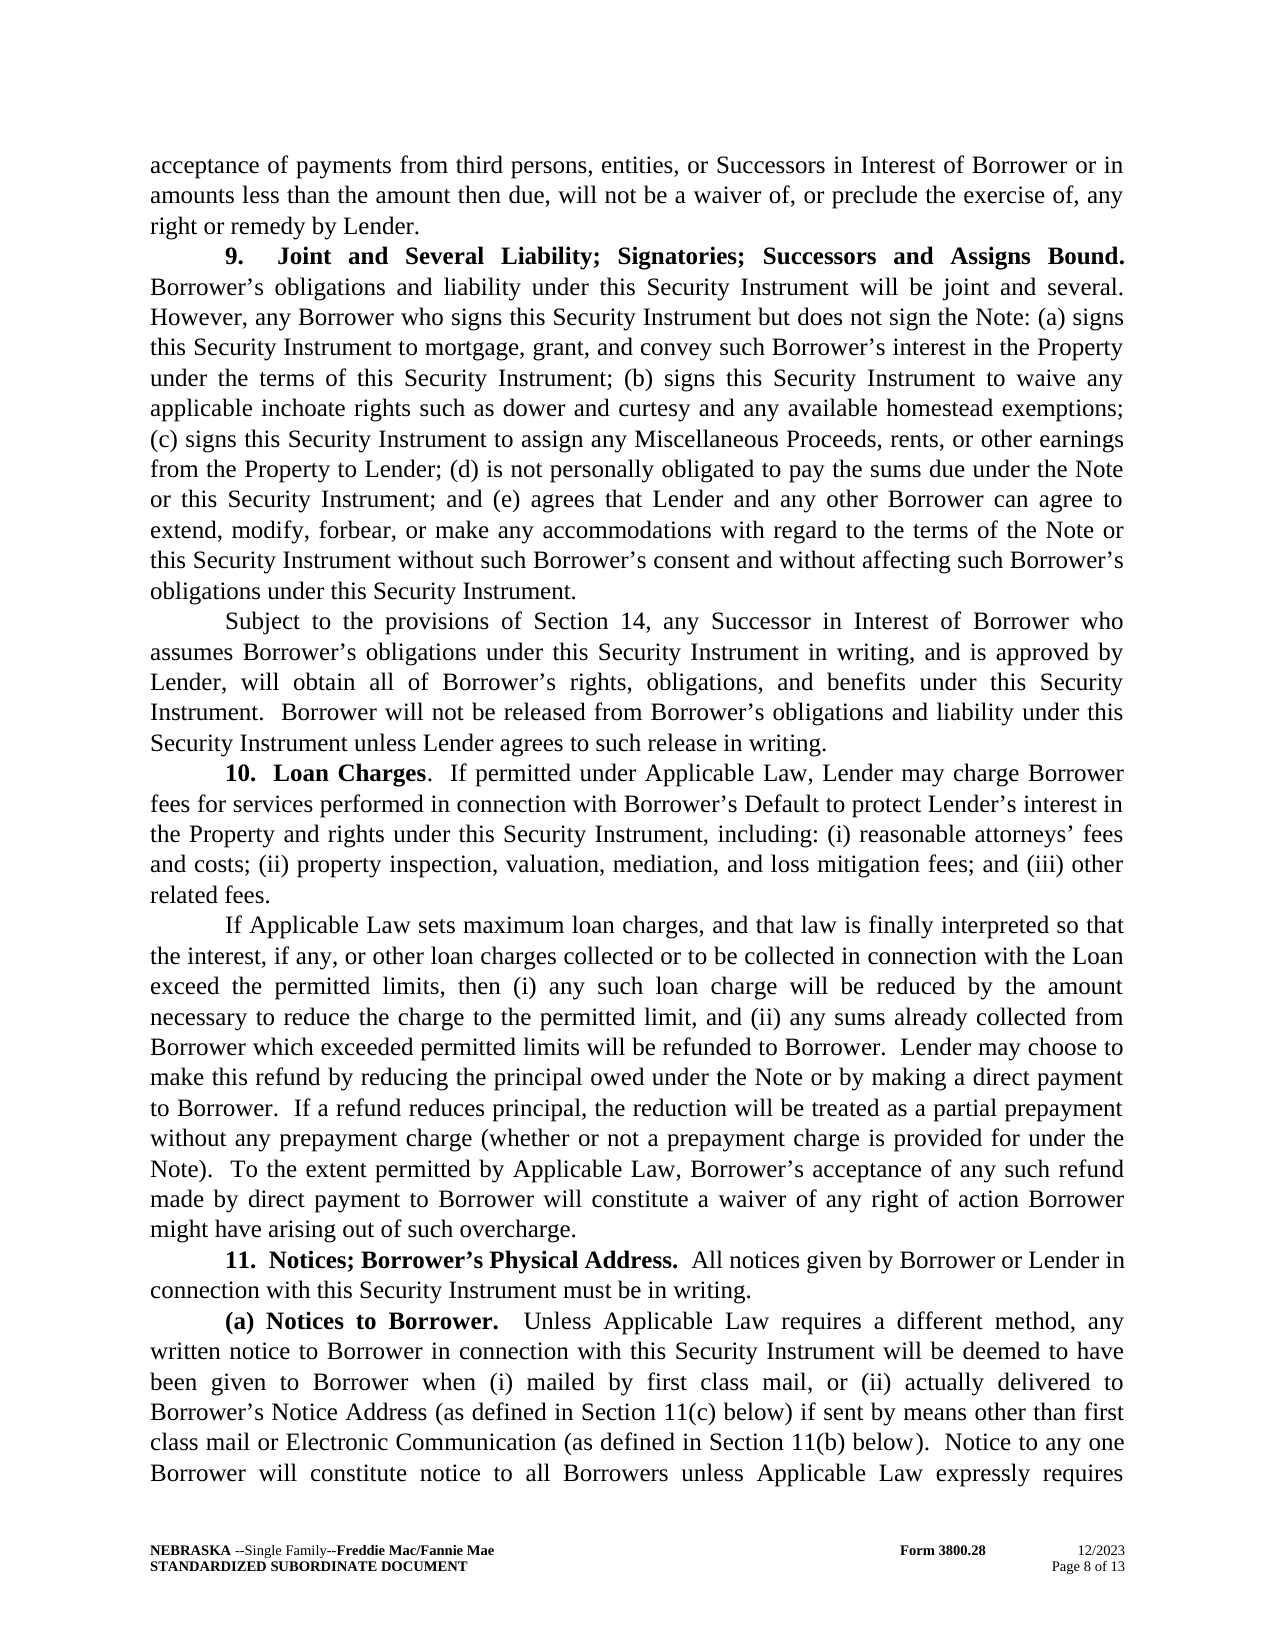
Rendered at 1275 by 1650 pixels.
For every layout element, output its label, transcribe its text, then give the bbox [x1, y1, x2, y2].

text 10. Loan Charges. If permitted under Applicable Law, Lender may charge Borrower fees for services performed in connection with Borrower’s Default to protect Lender’s interest in the Property and rights under this Security Instrument, including: (i) reasonable attorneys’ fees and costs; (ii) property inspection, valuation, mediation, and loss mitigation fees; and (iii) other related fees. [150, 758, 1125, 909]
text 11. Notices; Borrower’s Physical Address. All notices given by Borrower or Lender in connection with this Security Instrument must be in writing. [150, 1245, 1125, 1304]
text 9. Joint and Several Liability; Signatories; Successors and Assigns Bound. Borrower’s obligations and liability under this Security Instrument will be joint and several. However, any Borrower who signs this Security Instrument but does not sign the Note: (a) signs this Security Instrument to mortgage, grant, and convey such Borrower’s interest in the Property under the terms of this Security Instrument; (b) signs this Security Instrument to waive any applicable inchoate rights such as dower and curtesy and any available homestead exemptions; (c) signs this Security Instrument to assign any Miscellaneous Proceeds, rents, or other earnings from the Property to Lender; (d) is not personally obligated to pay the sums due under the Note or this Security Instrument; and (e) agrees that Lender and any other Borrower can agree to extend, modify, forbear, or make any accommodations with regard to the terms of the Note or this Security Instrument without such Borrower’s consent and without affecting such Borrower’s obligations under this Security Instrument. [150, 241, 1125, 604]
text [150, 1306, 1125, 1487]
text If Applicable Law sets maximum loan charges, and that law is finally interpreted so that the interest, if any, or other loan charges collected or to be collected in connection with the Loan exceed the permitted limits, then (i) any such loan charge will be reduced by the amount necessary to reduce the charge to the permitted limit, and (ii) any sums already collected from Borrower which exceeded permitted limits will be refunded to Borrower. Lender may choose to make this refund by reducing the principal owed under the Note or by making a direct payment to Borrower. If a refund reduces principal, the reduction will be treated as a partial prepayment without any prepayment charge (whether or not a prepayment charge is provided for under the Note). To the extent permitted by Applicable Law, Borrower’s acceptance of any such refund made by direct payment to Borrower will constitute a waiver of any right of action Borrower might have arising out of such overcharge. [150, 910, 1125, 1243]
text Subject to the provisions of Section 14, any Successor in Interest of Borrower who assumes Borrower’s obligations under this Security Instrument in writing, and is approved by Lender, will obtain all of Borrower’s rights, obligations, and benefits under this Security Instrument. Borrower will not be released from Borrower’s obligations and liability under this Security Instrument unless Lender agrees to such release in writing. [150, 606, 1125, 757]
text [150, 150, 1125, 239]
